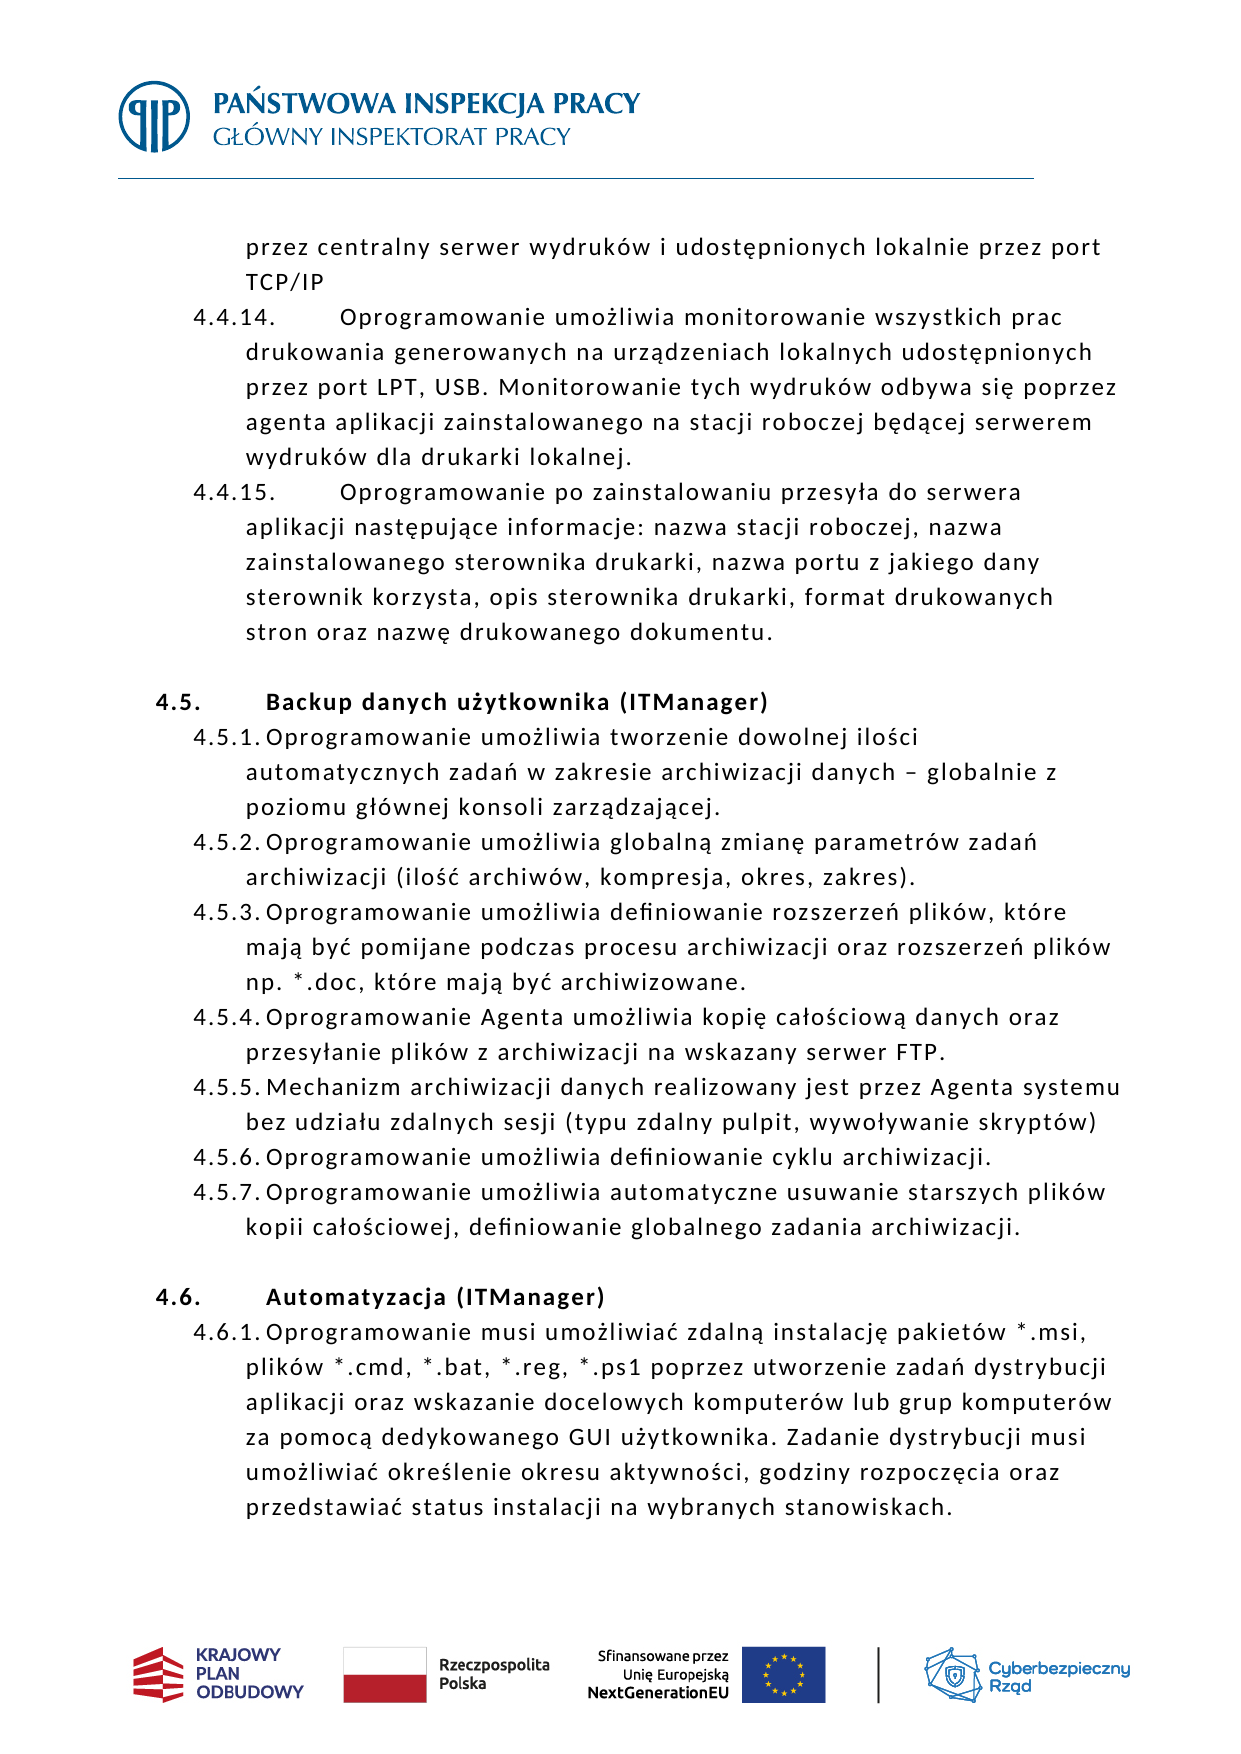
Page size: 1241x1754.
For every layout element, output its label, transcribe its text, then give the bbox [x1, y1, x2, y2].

list Backup danych użytkownika (ITManager) [156, 686, 1122, 717]
list Mechanizm archiwizacji danych realizowany jest przez Agenta systemu bez udziału zdalnych sesji (typu zdalny pulpit, wywoływanie skryptów) [193, 1071, 1122, 1137]
list Oprogramowanie Agenta umożliwia kopię całościową danych oraz przesyłanie plików z archiwizacji na wskazany serwer FTP. [193, 1001, 1122, 1067]
picture [118, 1631, 1147, 1718]
list Oprogramowanie po zainstalowaniu przesyła do serwera aplikacji następujące informacje: nazwa stacji roboczej, nazwa zainstalowanego sterownika drukarki, nazwa portu z jakiego dany sterownik korzysta, opis sterownika drukarki, format drukowanych stron oraz nazwę drukowanego dokumentu. [193, 476, 1122, 647]
list Oprogramowanie umożliwia monitorowanie wszystkich prac drukowania generowanych na urządzeniach lokalnych udostępnionych przez port LPT, USB. Monitorowanie tych wydruków odbywa się poprzez agenta aplikacji zainstalowanego na stacji roboczej będącej serwerem wydruków dla drukarki lokalnej. [193, 301, 1122, 472]
list Oprogramowanie umożliwia tworzenie dowolnej ilości automatycznych zadań w zakresie archiwizacji danych – globalnie z poziomu głównej konsoli zarządzającej. [193, 721, 1122, 822]
list Oprogramowanie umożliwia definiowanie rozszerzeń plików, które mają być pomijane podczas procesu archiwizacji oraz rozszerzeń plików np. *.doc, które mają być archiwizowane. [193, 896, 1122, 997]
list Oprogramowanie umożliwia globalną zmianę parametrów zadań archiwizacji (ilość archiwów, kompresja, okres, zakres). [193, 826, 1122, 892]
list Oprogramowanie musi umożliwiać zdalną instalację pakietów *.msi, plików *.cmd, *.bat, *.reg, *.ps1 poprzez utworzenie zadań dystrybucji aplikacji oraz wskazanie docelowych komputerów lub grup komputerów za pomocą dedykowanego GUI użytkownika. Zadanie dystrybucji musi umożliwiać określenie okresu aktywności, godziny rozpoczęcia oraz przedstawiać status instalacji na wybranych stanowiskach. [193, 1316, 1122, 1522]
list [193, 231, 1122, 297]
list Oprogramowanie umożliwia automatyczne usuwanie starszych plików kopii całościowej, definiowanie globalnego zadania archiwizacji. [193, 1176, 1122, 1242]
list Automatyzacja (ITManager) [156, 1281, 1122, 1312]
list Oprogramowanie umożliwia definiowanie cyklu archiwizacji. [193, 1141, 1122, 1172]
